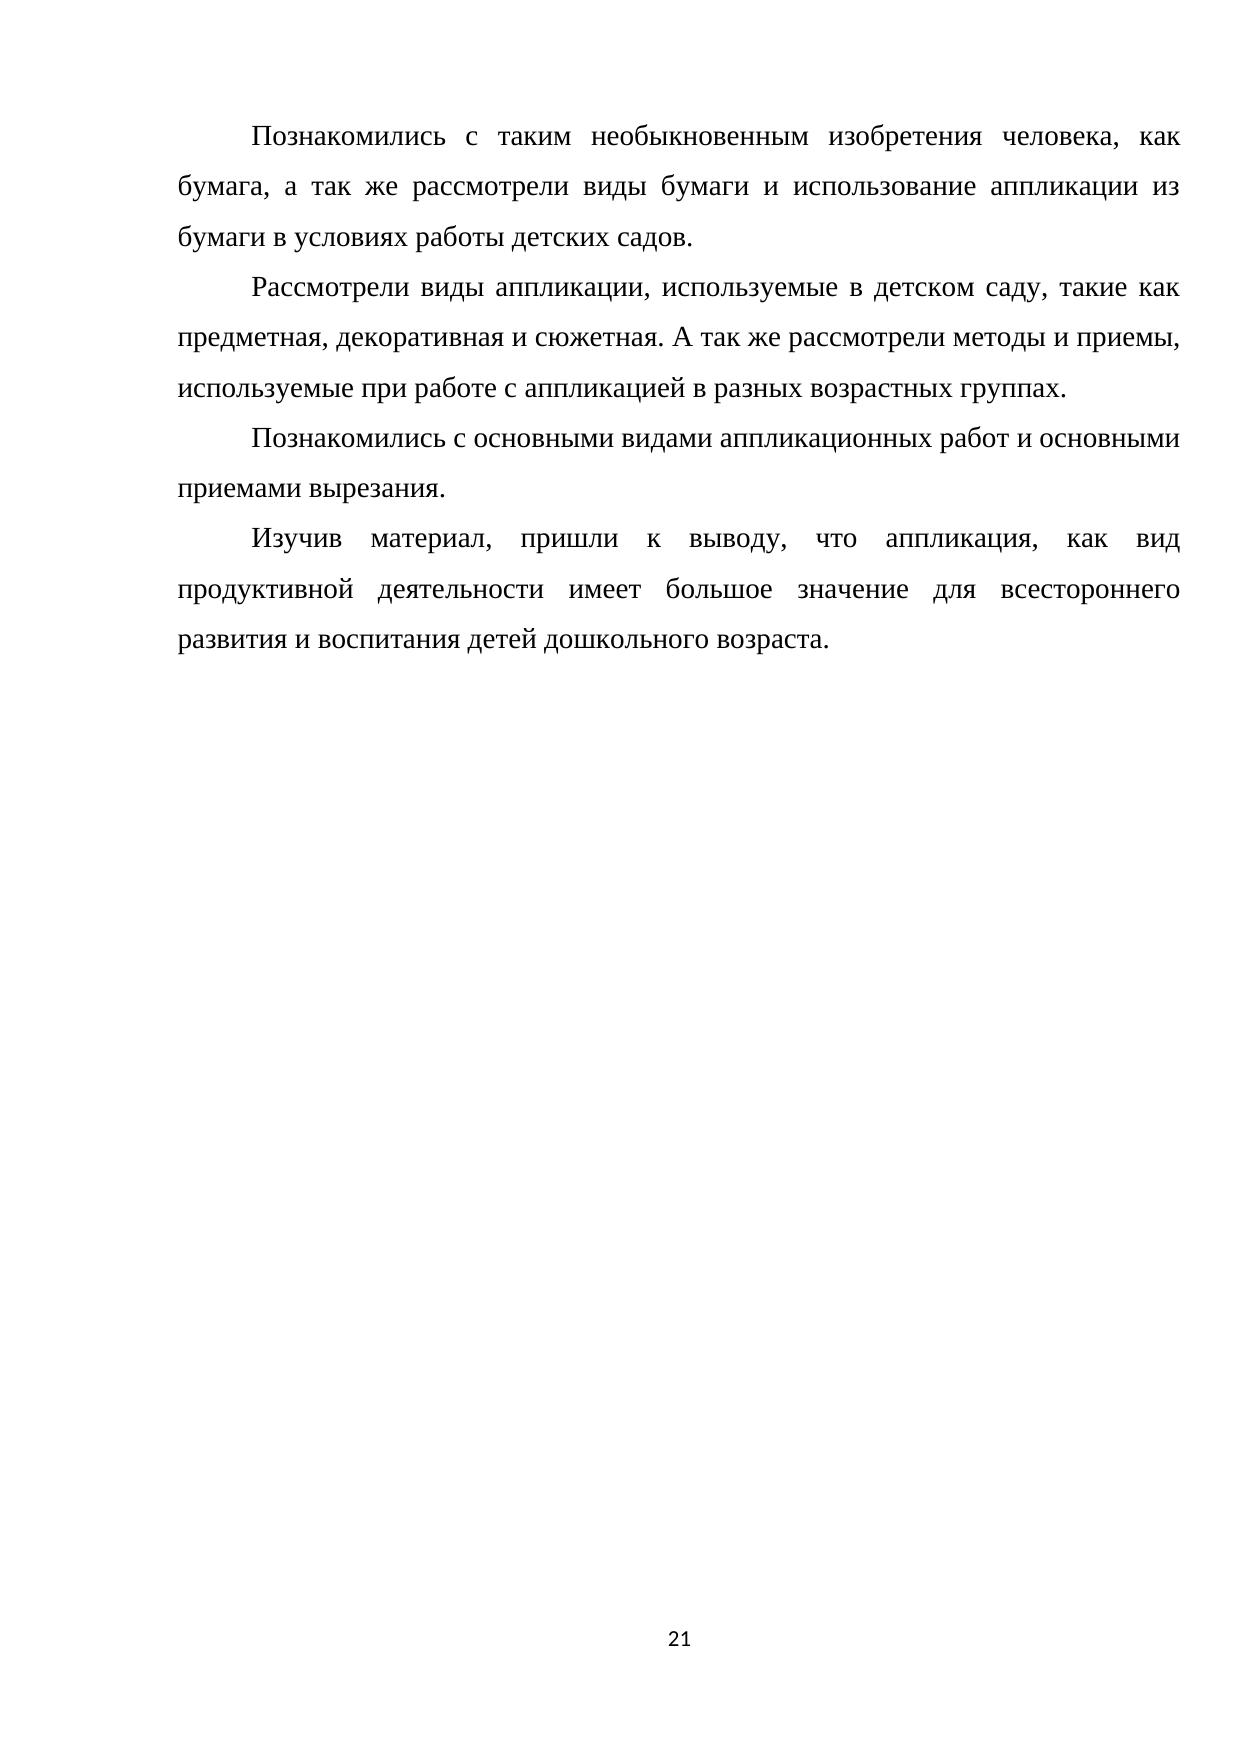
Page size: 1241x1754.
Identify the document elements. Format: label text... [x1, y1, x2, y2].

text Изучив материал, пришли к выводу, что аппликация, как вид продуктивной деятельности имеет большое значение для всестороннего развития и воспитания детей дошкольного возраста. [177, 521, 1181, 655]
text Познакомились с таким необыкновенным изобретения человека, как бумага, а так же рассмотрели виды бумаги и использование аппликации из бумаги в условиях работы детских садов. [177, 118, 1181, 252]
text Познакомились с основными видами аппликационных работ и основными приемами вырезания. [177, 420, 1181, 504]
text Рассмотрели виды аппликации, используемые в детском саду, такие как предметная, декоративная и сюжетная. А так же рассмотрели методы и приемы, используемые при работе с аппликацией в разных возрастных группах. [177, 269, 1181, 403]
